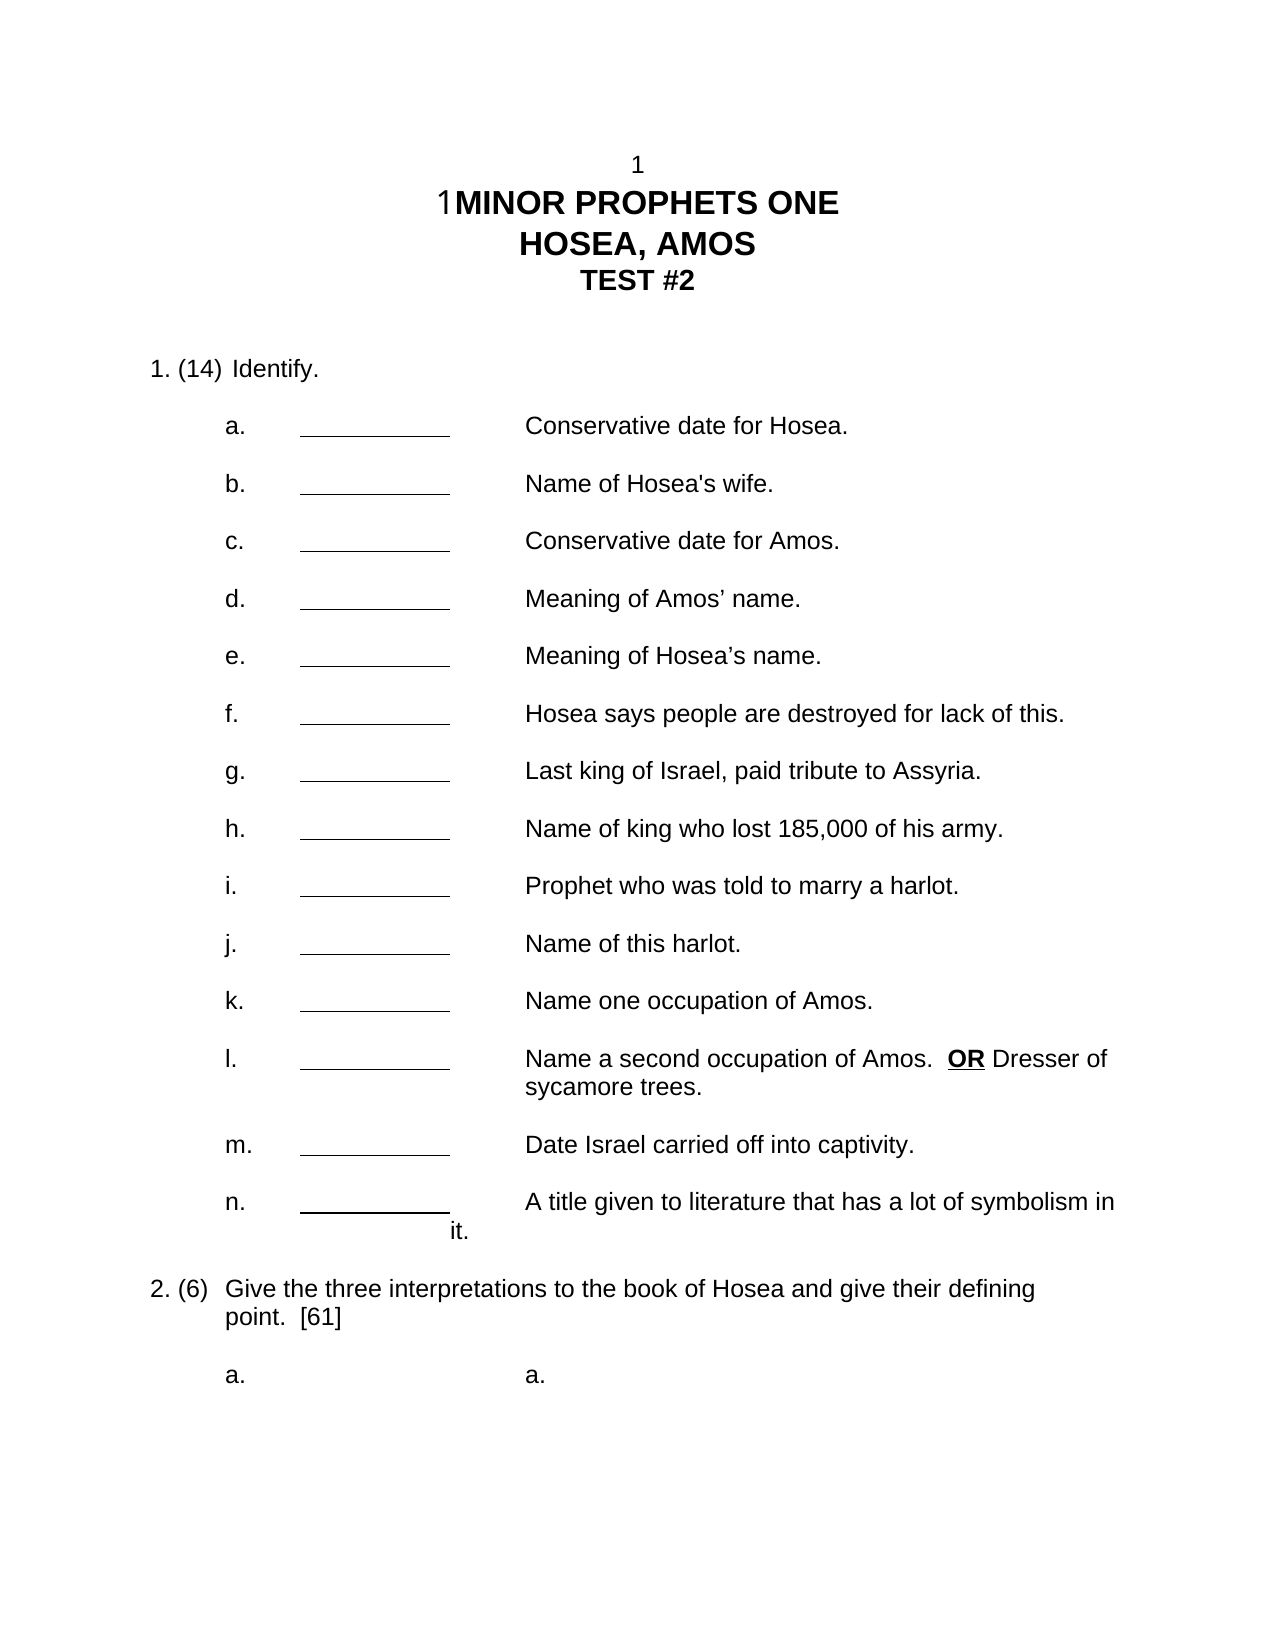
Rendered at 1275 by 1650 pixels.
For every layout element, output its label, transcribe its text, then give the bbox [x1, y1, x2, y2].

text h. Name of king who lost 185,000 of his army. [150, 814, 1125, 842]
text l. Name a second occupation of Amos. OR Dresser of sycamore trees. [0, 1044, 1125, 1101]
text n. A title given to literature that has a lot of symbolism in it. [150, 1187, 1125, 1245]
text c. Conservative date for Amos. [150, 526, 1125, 555]
text 2. (6) Give the three interpretations to the book of Hosea and give their defining [150, 1274, 1125, 1302]
text MINOR PROPHETS ONE [150, 150, 1125, 224]
text j. Name of this harlot. [150, 929, 1125, 957]
text d. Meaning of Amos’ name. [150, 584, 1125, 612]
text b. Name of Hosea's wife. [150, 469, 1125, 497]
text TEST #2 [150, 263, 1125, 296]
text a. Conservative date for Hosea. [150, 411, 1125, 440]
text a. a. [150, 1360, 1125, 1389]
text f. Hosea says people are destroyed for lack of this. [150, 699, 1125, 727]
text e. Meaning of Hosea’s name. [150, 641, 1125, 670]
text g. Last king of Israel, paid tribute to Assyria. [150, 756, 1125, 785]
text i. Prophet who was told to marry a harlot. [150, 871, 1125, 900]
text point. [61] [150, 1302, 1125, 1331]
text HOSEA, AMOS [150, 224, 1125, 263]
text m. Date Israel carried off into captivity. [150, 1130, 1125, 1159]
text 1. (14) Identify. [150, 354, 1125, 382]
text k. Name one occupation of Amos. [150, 986, 1125, 1015]
